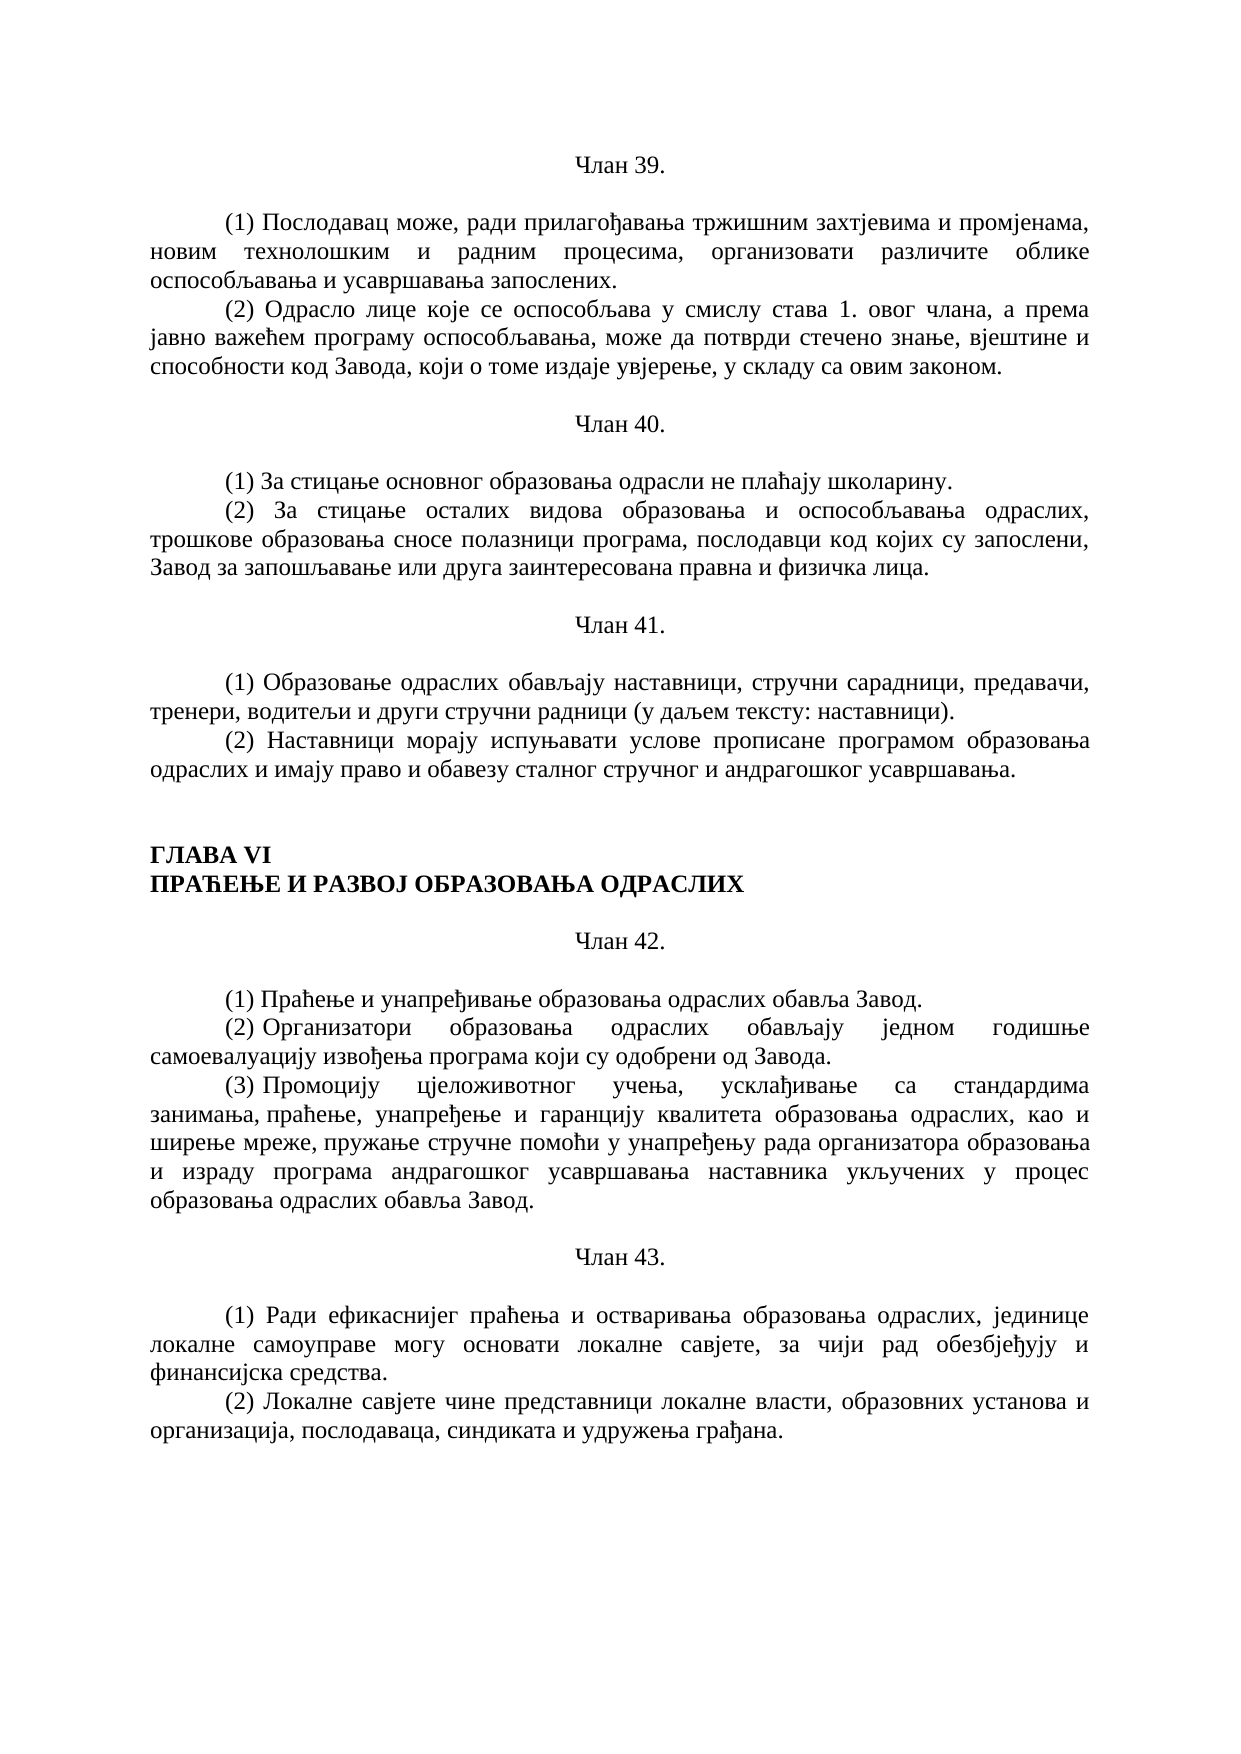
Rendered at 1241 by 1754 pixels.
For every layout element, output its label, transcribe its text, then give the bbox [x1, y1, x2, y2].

text Члан 43. [150, 1242, 1090, 1271]
text (1) Праћење и унапређивање образовања одраслих обавља Завод. [150, 984, 1090, 1012]
text (1) Ради ефикаснијег праћења и остваривања образовања одраслих, јединице локалне самоуправе могу основати локалне савјете, за чији рад обезбјеђују и финансијска средства. [150, 1300, 1090, 1386]
text (1) За стицање основног образовања одрасли не плаћају школарину. [150, 466, 1090, 495]
text ГЛАВА VI [150, 840, 1090, 869]
text (3) Промоцију цјеложивотног учења, усклађивање са стандардима занимања, праћење, унапређење и гаранцију квалитета образовања одраслих, као и ширење мреже, пружање стручне помоћи у унапређењу рада организатора образовања и израду програма андрагошког усавршавања наставника укључених у процес образовања одраслих обавља Завод. [150, 1070, 1090, 1214]
text (2) Локалне савјете чине представници локалне власти, образовних установа и организација, послодаваца, синдиката и удружења грађана. [150, 1386, 1090, 1444]
text (2) За стицање осталих видова образовања и оспособљавања одраслих, трошкове образовања сносе полазници програма, послодавци код којих су запослени, Завод за запошљавање или друга заинтересована правна и физичка лица. [150, 495, 1090, 581]
text ПРАЋЕЊЕ И РАЗВОЈ ОБРАЗОВАЊА ОДРАСЛИХ [150, 869, 1090, 897]
text (1) Образовање одраслих обављају наставници, стручни сарадници, предавачи, тренери, водитељи и други стручни радници (у даљем тексту: наставници). [150, 667, 1090, 725]
text Члан 41. [150, 610, 1090, 639]
text (2) Организатори образовања одраслих обављају једном годишње самоевалуацију извођења програма који су одобрени од Завода. [150, 1012, 1090, 1070]
text (2) Наставници морају испуњавати услове прописане програмом образовања одраслих и имају право и обавезу сталног стручног и андрагошког усавршавања. [150, 725, 1090, 782]
text Члан 42. [150, 926, 1090, 955]
text Члан 39. [150, 150, 1090, 179]
text Члан 40. [150, 409, 1090, 437]
text (1) Послодавац може, ради прилагођавања тржишним захтјевима и промјенама, новим технолошким и радним процесима, организовати различите облике оспособљавања и усавршавања запослених. [150, 207, 1090, 294]
text (2) Одрасло лице које се оспособљава у смислу става 1. овог члана, а према јавно важећем програму оспособљавања, може да потврди стечено знање, вјештине и способности код Завода, који о томе издаје увјерење, у складу са овим законом. [150, 294, 1090, 380]
